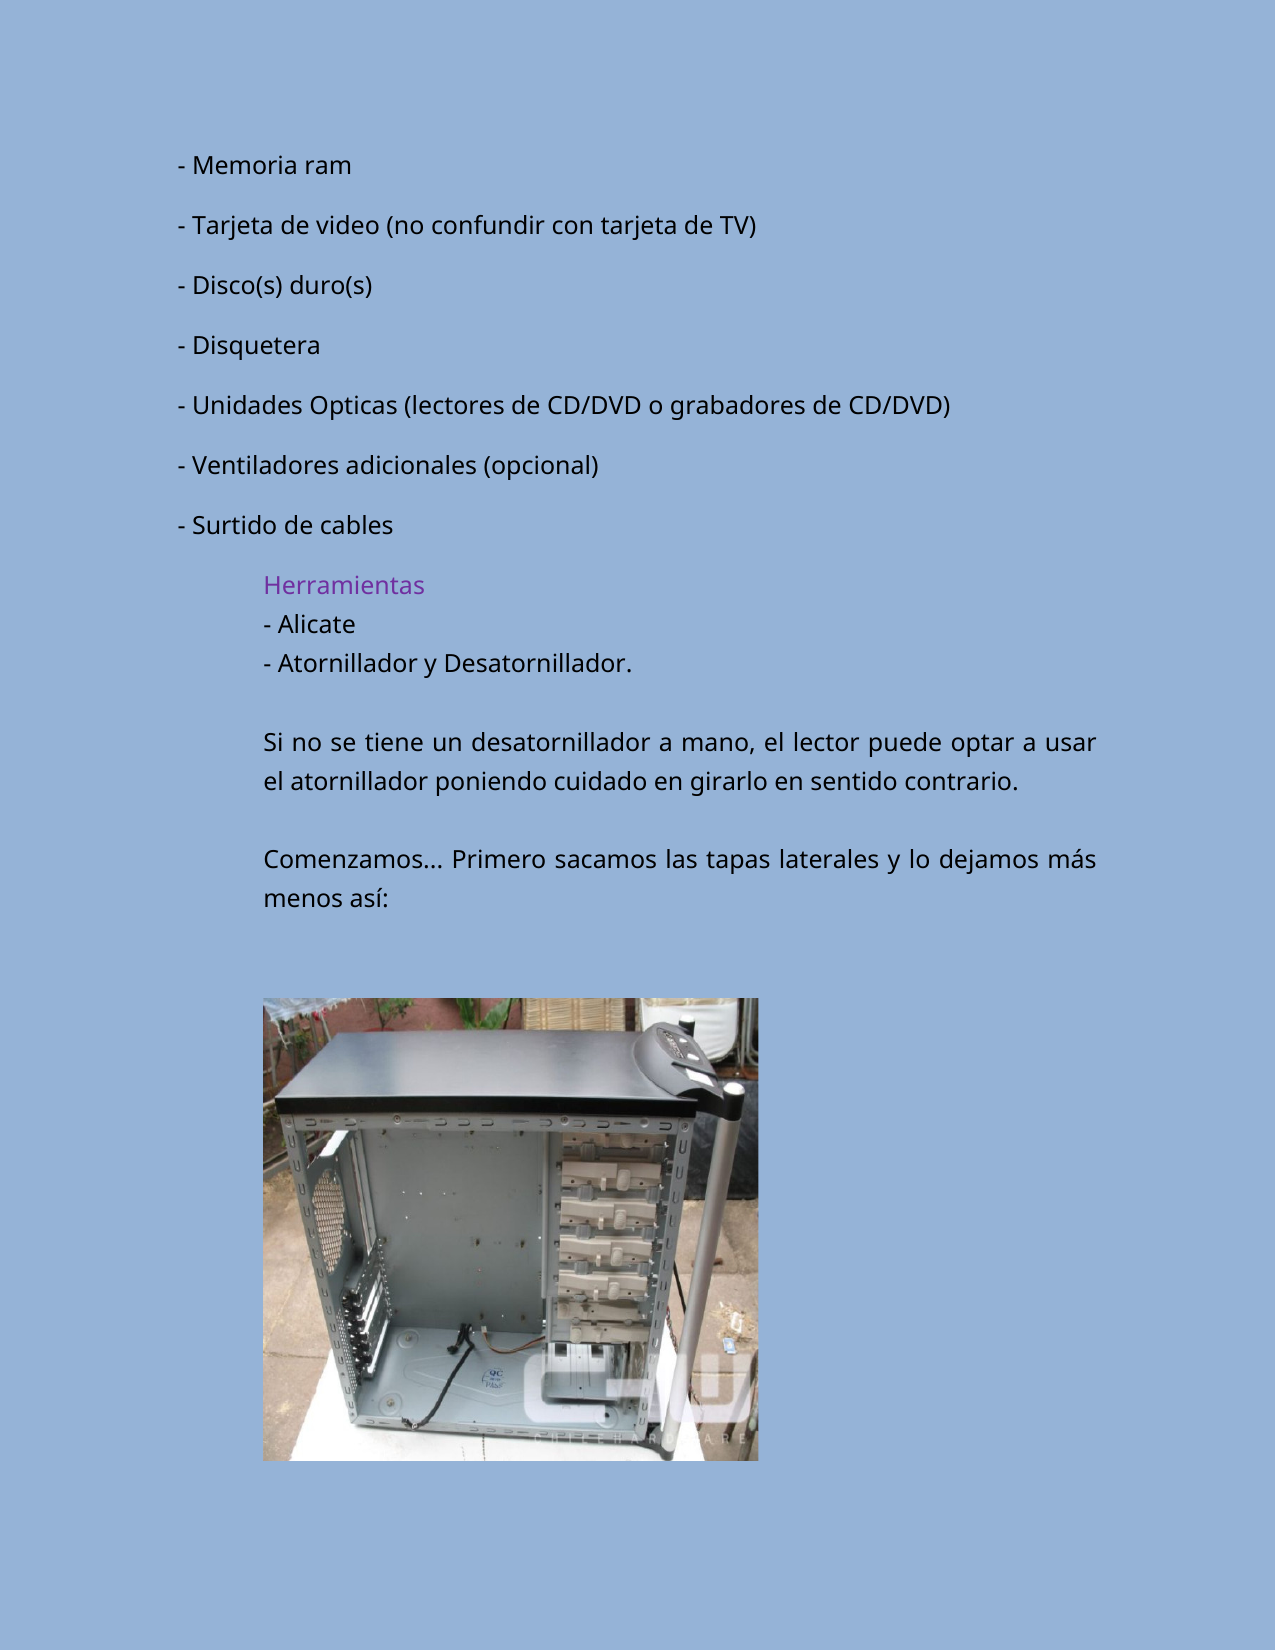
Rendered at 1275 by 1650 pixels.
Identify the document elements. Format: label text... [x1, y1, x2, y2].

list - Alicate [263, 607, 1098, 641]
text - Memoria ram [177, 148, 1098, 182]
picture [263, 998, 759, 1461]
text - Ventiladores adicionales (opcional) [177, 448, 1098, 482]
text - Disco(s) duro(s) [177, 268, 1098, 302]
text - Unidades Opticas (lectores de CD/DVD o grabadores de CD/DVD) [177, 388, 1098, 422]
list Si no se tiene un desatornillador a mano, el lector puede optar a usar el atornillador poniendo cuidado en girarlo en sentido contrario. [263, 724, 1098, 797]
text - Surtido de cables [177, 508, 1098, 542]
text - Disquetera [177, 328, 1098, 362]
list Herramientas [263, 568, 1098, 602]
list - Atornillador y Desatornillador. [263, 646, 1098, 680]
text - Tarjeta de video (no confundir con tarjeta de TV) [177, 208, 1098, 242]
list Comenzamos... Primero sacamos las tapas laterales y lo dejamos más menos así: [263, 842, 1098, 915]
